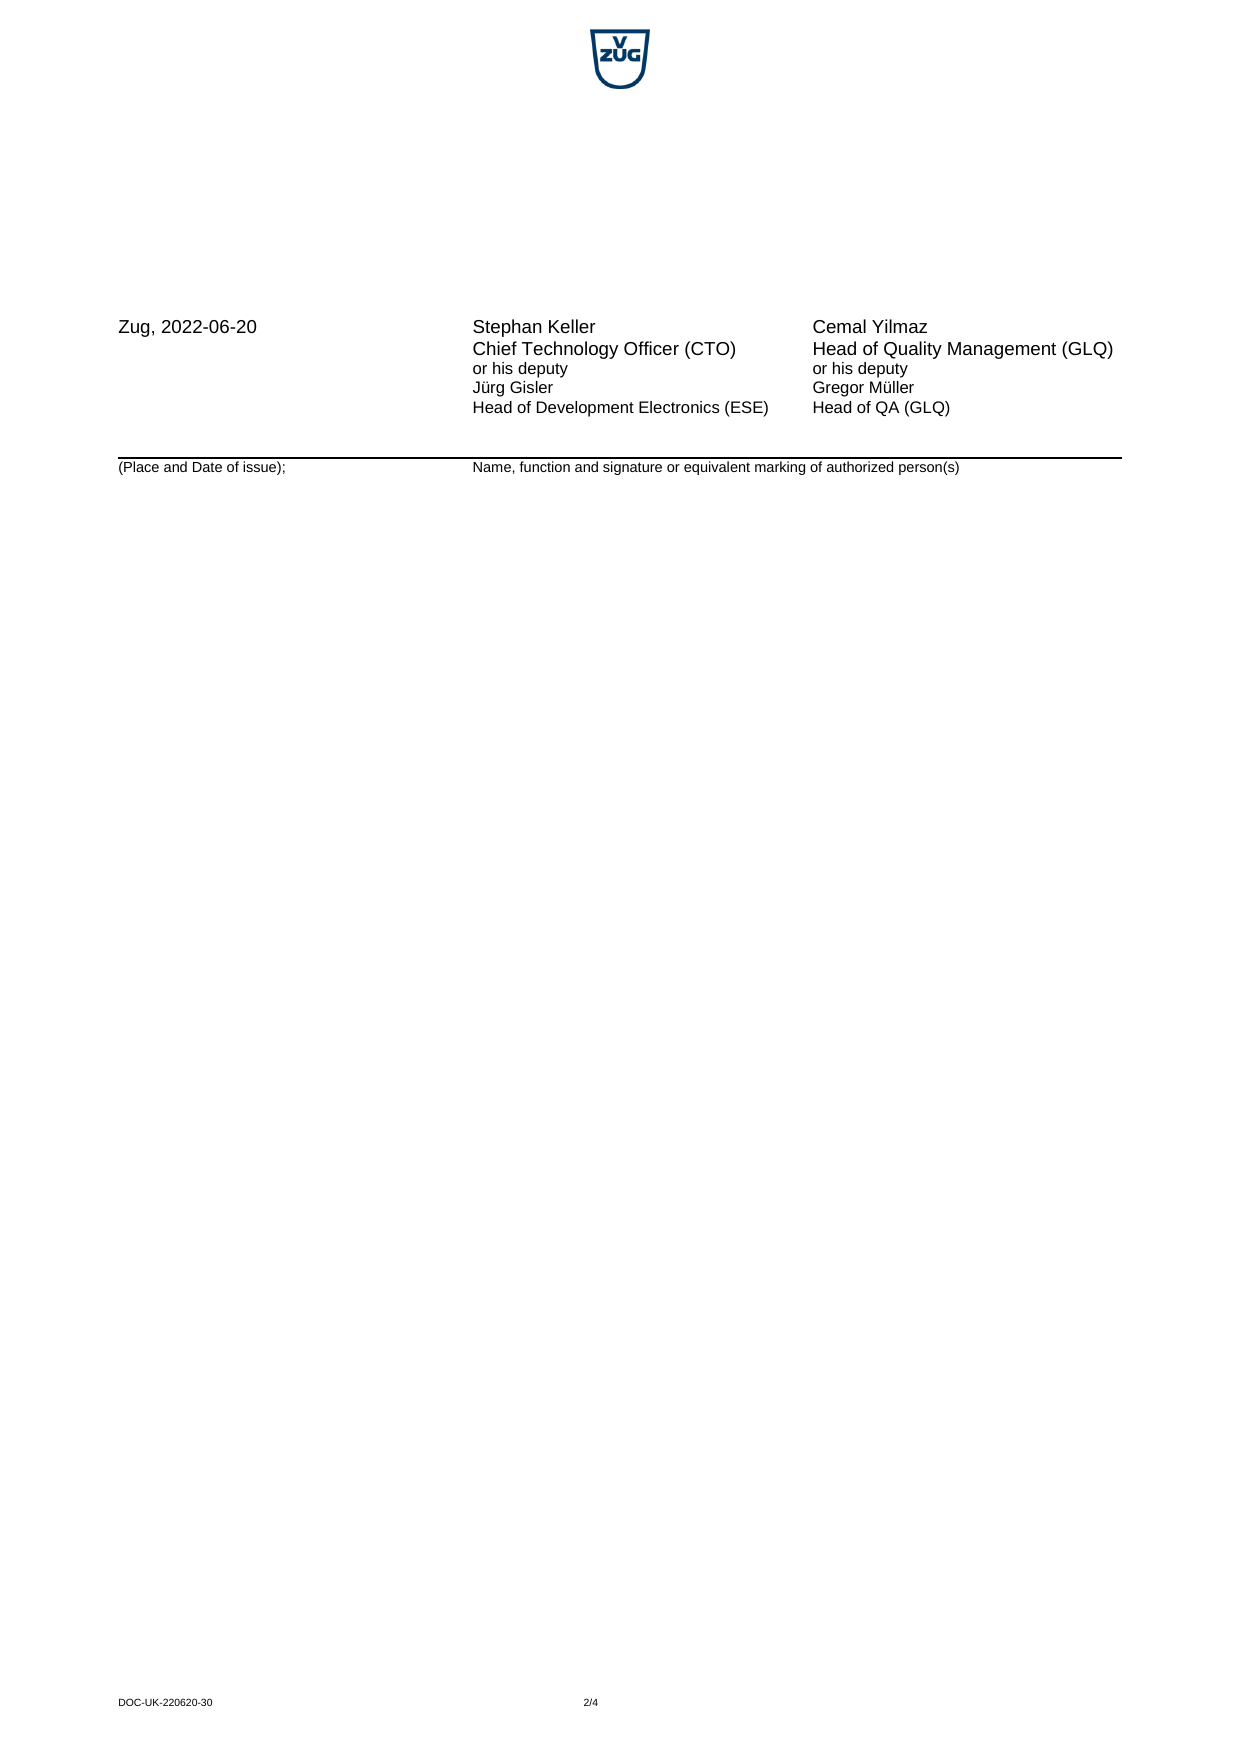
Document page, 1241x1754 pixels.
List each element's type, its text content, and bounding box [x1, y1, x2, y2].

text Jürg Gisler Gregor Müller [118, 378, 1122, 397]
text or his deputy or his deputy [118, 359, 1122, 378]
text Chief Technology Officer (CTO) Head of Quality Management (GLQ) [118, 338, 1122, 359]
text (Place and Date of issue); Name, function and signature or equivalent marking of authorized person(s) [118, 459, 1122, 475]
text Zug, 2022-06-20 Stephan Keller Cemal Yilmaz [118, 316, 1122, 338]
picture [590, 29, 650, 89]
text Head of Development Electronics (ESE) Head of QA (GLQ) [118, 397, 1122, 417]
